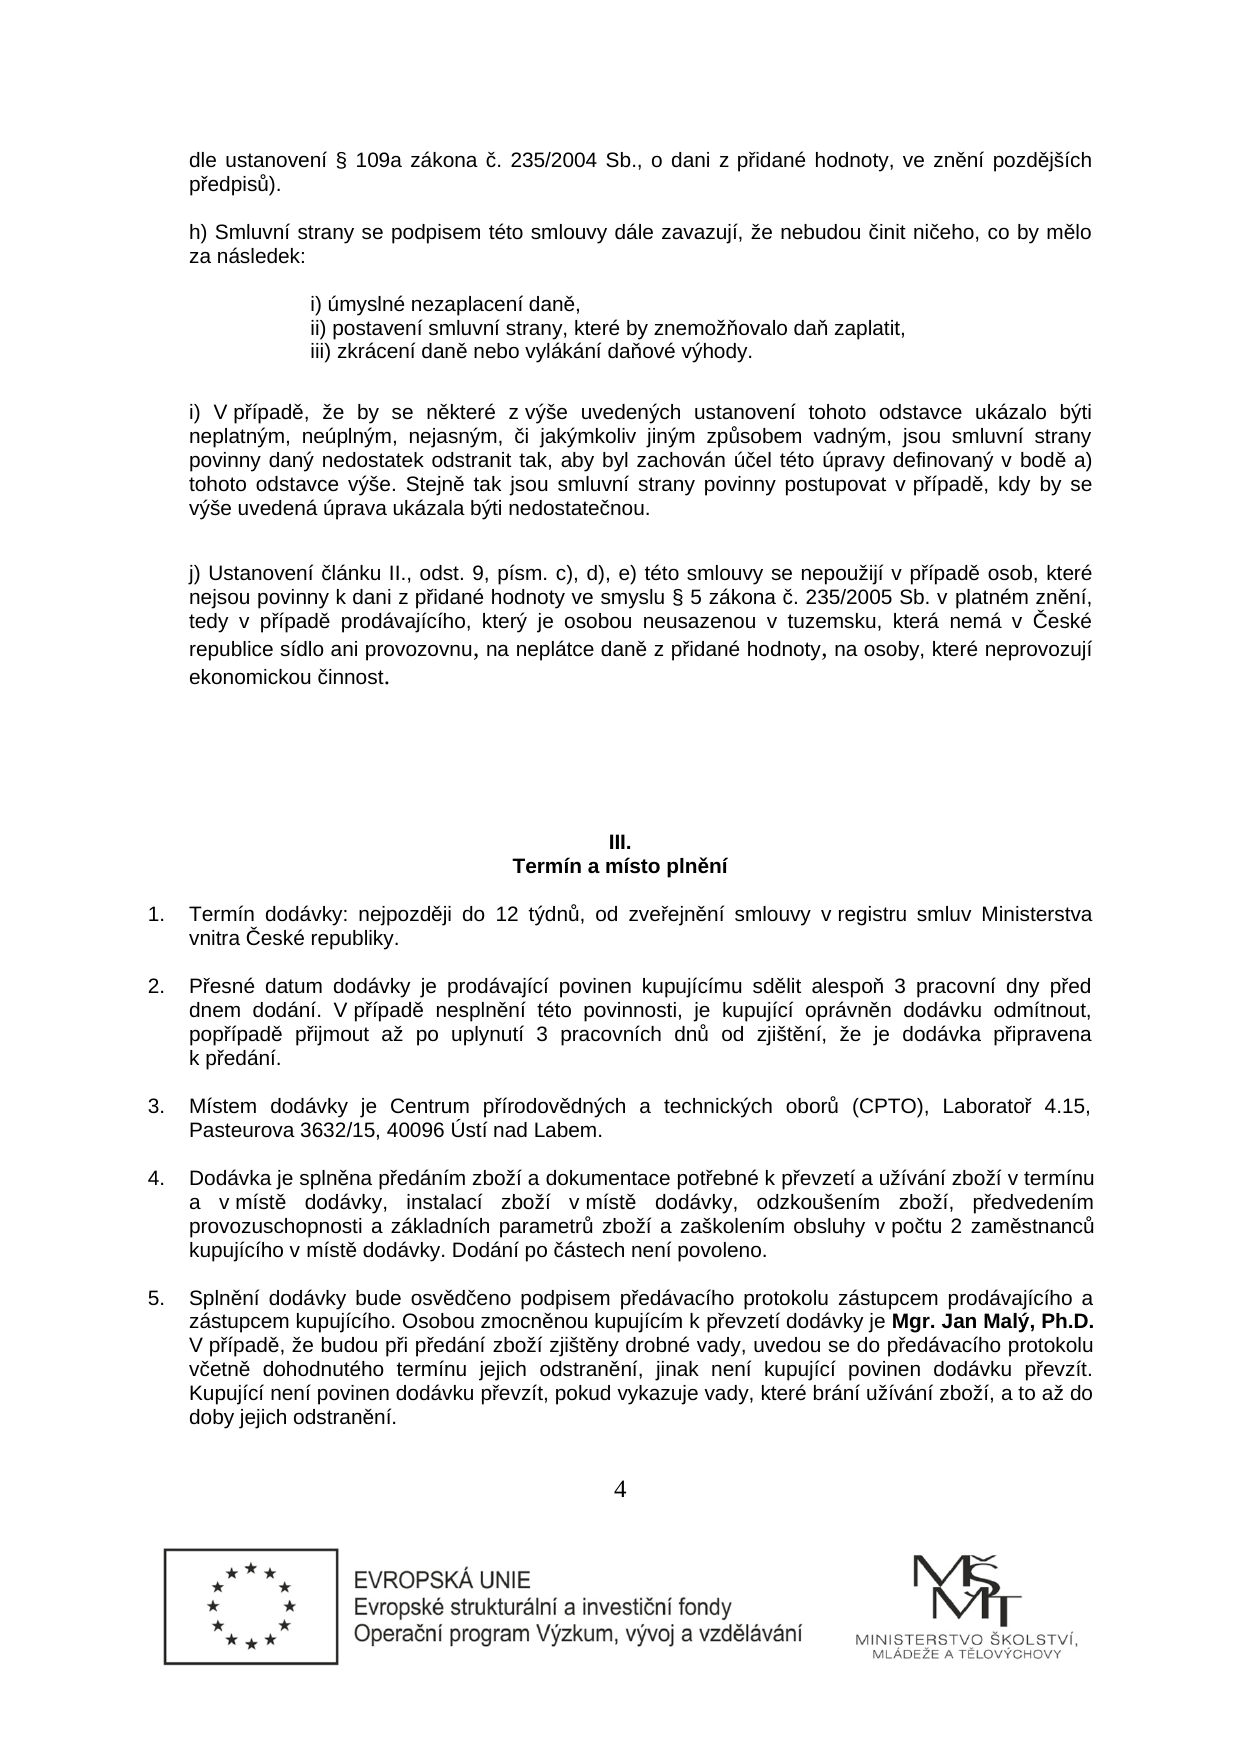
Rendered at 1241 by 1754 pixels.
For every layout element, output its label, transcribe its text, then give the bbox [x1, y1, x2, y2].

text i) úmyslné nezaplacení daně, [310, 291, 1093, 315]
text ii) postavení smluvní strany, které by znemožňovalo daň zaplatit, [310, 315, 1093, 339]
text III. [148, 830, 1093, 854]
list Splnění dodávky bude osvědčeno podpisem předávacího protokolu zástupcem prodávajícího a zástupcem kupujícího. Osobou zmocněnou kupujícím k převzetí dodávky je Mgr. Jan Malý, Ph.D. V případě, že budou při předání zboží zjištěny drobné vady, uvedou se do předávacího protokolu včetně dohodnutého termínu jejich odstranění, jinak není kupující povinen dodávku převzít. Kupující není povinen dodávku převzít, pokud vykazuje vady, které brání užívání zboží, a to až do doby jejich odstranění. [148, 1285, 1094, 1429]
list Přesné datum dodávky je prodávající povinen kupujícímu sdělit alespoň 3 pracovní dny před dnem dodání. V případě nesplnění této povinnosti, je kupující oprávněn dodávku odmítnout, popřípadě přijmout až po uplynutí 3 pracovních dnů od zjištění, že je dodávka připravena k předání. [148, 974, 1093, 1070]
text j) Ustanovení článku II., odst. 9, písm. c), d), e) této smlouvy se nepoužijí v případě osob, které nejsou povinny k dani z přidané hodnoty ve smyslu § 5 zákona č. 235/2005 Sb. v platném znění, tedy v případě prodávajícího, který je osobou neusazenou v tuzemsku, která nemá v České republice sídlo ani provozovnu, na neplátce daně z přidané hodnoty, na osoby, které neprovozují ekonomickou činnost. [189, 561, 1093, 690]
text Termín a místo plnění [148, 854, 1093, 878]
text iii) zkrácení daně nebo vylákání daňové výhody. [310, 339, 1093, 363]
picture [147, 1503, 1093, 1681]
text h) Smluvní strany se podpisem této smlouvy dále zavazují, že nebudou činit ničeho, co by mělo za následek: [189, 219, 1093, 267]
text i) V případě, že by se některé z výše uvedených ustanovení tohoto odstavce ukázalo býti neplatným, neúplným, nejasným, či jakýmkoliv jiným způsobem vadným, jsou smluvní strany povinny daný nedostatek odstranit tak, aby byl zachován účel této úpravy definovaný v bodě a) tohoto odstavce výše. Stejně tak jsou smluvní strany povinny postupovat v případě, kdy by se výše uvedená úprava ukázala býti nedostatečnou. [189, 400, 1093, 519]
list Dodávka je splněna předáním zboží a dokumentace potřebné k převzetí a užívání zboží v termínu a v místě dodávky, instalací zboží v místě dodávky, odzkoušením zboží, předvedením provozuschopnosti a základních parametrů zboží a zaškolením obsluhy v počtu 2 zaměstnanců kupujícího v místě dodávky. Dodání po částech není povoleno. [148, 1166, 1094, 1261]
list Termín dodávky: nejpozději do 12 týdnů, od zveřejnění smlouvy v registru smluv Ministerstva vnitra České republiky. [148, 902, 1093, 950]
list Místem dodávky je Centrum přírodovědných a technických oborů (CPTO), Laboratoř 4.15, Pasteurova 3632/15, 40096 Ústí nad Labem. [148, 1094, 1093, 1142]
